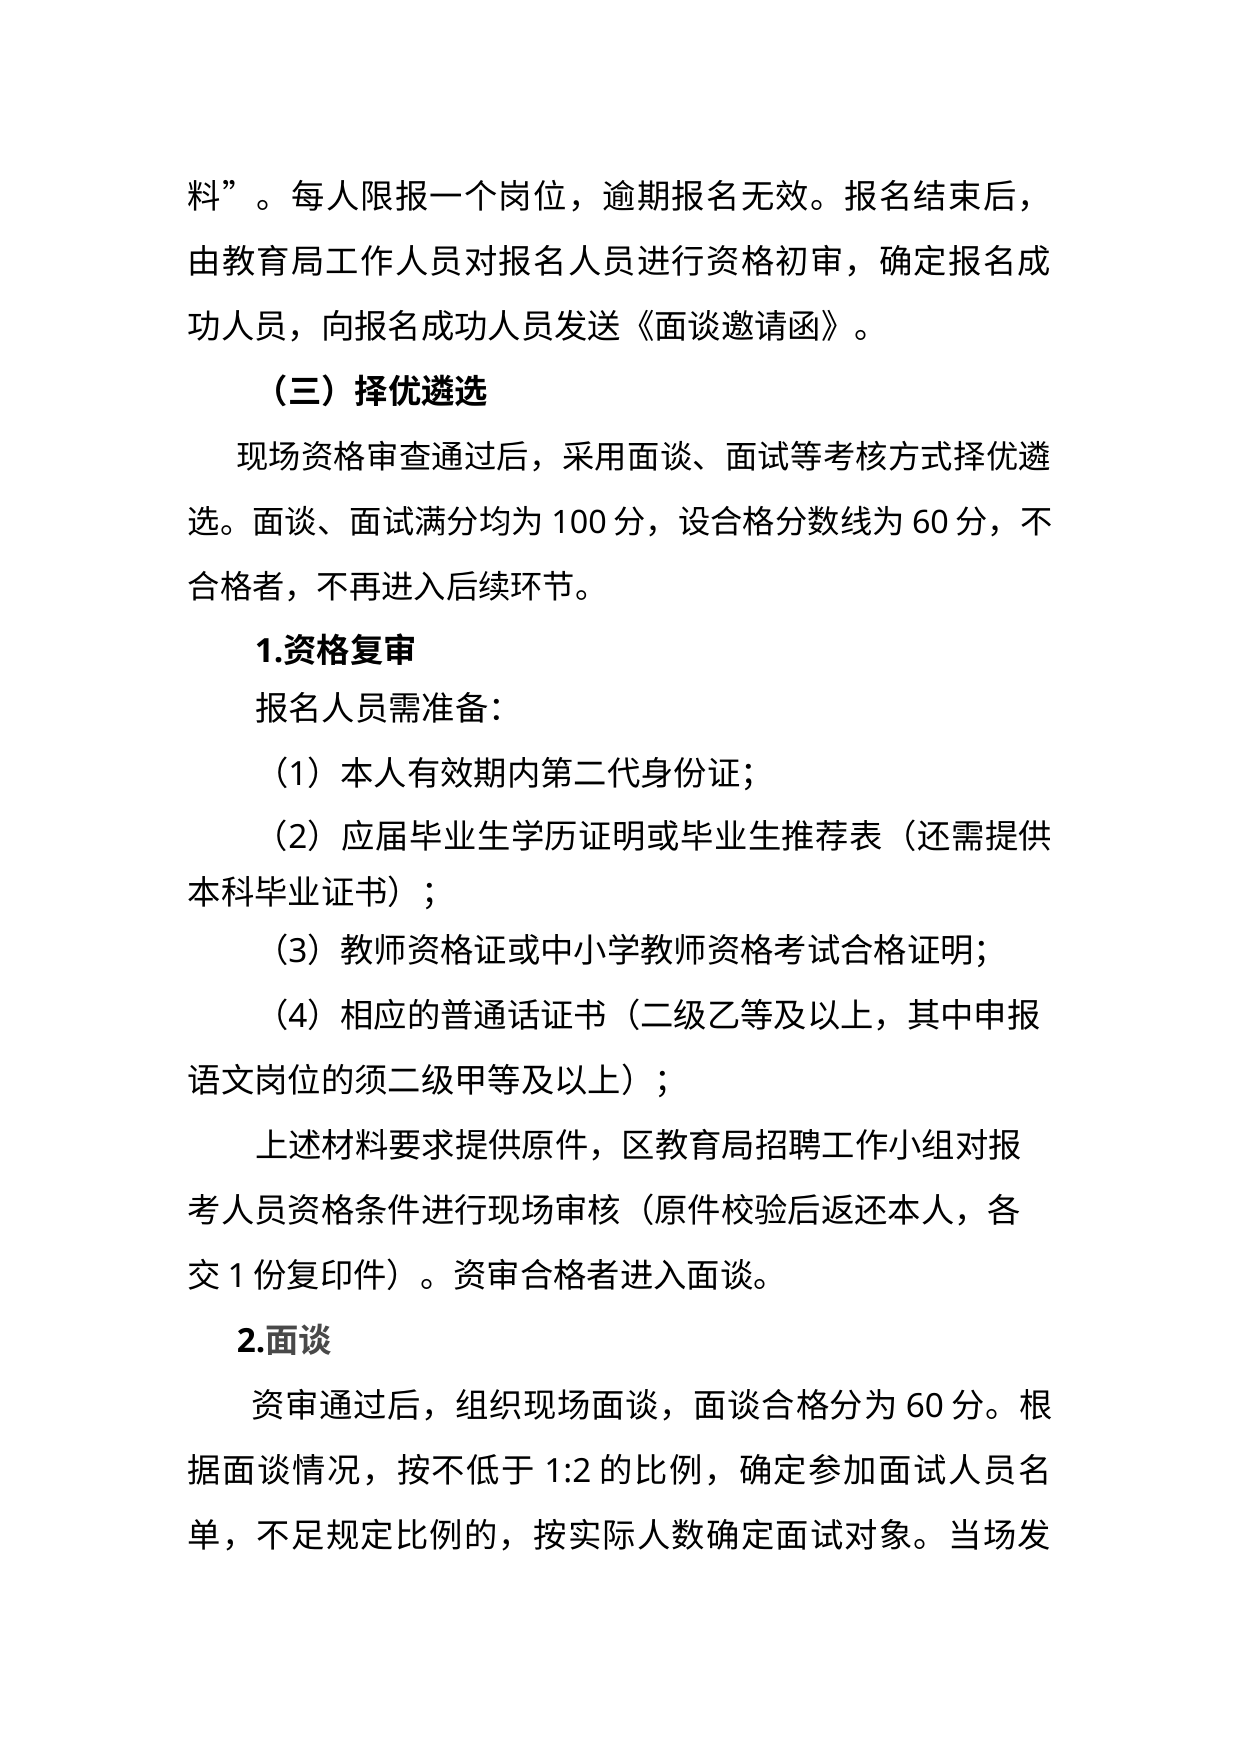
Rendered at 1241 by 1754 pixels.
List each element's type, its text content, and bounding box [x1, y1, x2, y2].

text 上述材料要求提供原件，区教育局招聘工作小组对报考人员资格条件进行现场审核（原件校验后返还本人，各交1份复印件）。资审合格者进入面谈。 [187, 1111, 1053, 1306]
text 报名人员需准备： [187, 673, 1053, 738]
text （三）择优遴选 [187, 357, 1053, 422]
text （4）相应的普通话证书（二级乙等及以上，其中申报语文岗位的须二级甲等及以上）； [187, 981, 1053, 1111]
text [187, 1371, 1053, 1566]
text 2.面谈 [187, 1306, 1053, 1371]
text （1）本人有效期内第二代身份证； [187, 738, 1053, 803]
text （3）教师资格证或中小学教师资格考试合格证明； [187, 916, 1053, 981]
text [187, 162, 1053, 357]
text （2）应届毕业生学历证明或毕业生推荐表（还需提供本科毕业证书）； [187, 803, 1053, 916]
text 1.资格复审 [187, 617, 1053, 673]
text 现场资格审查通过后，采用面谈、面试等考核方式择优遴选。面谈、面试满分均为100分，设合格分数线为60分，不合格者，不再进入后续环节。 [187, 422, 1053, 617]
